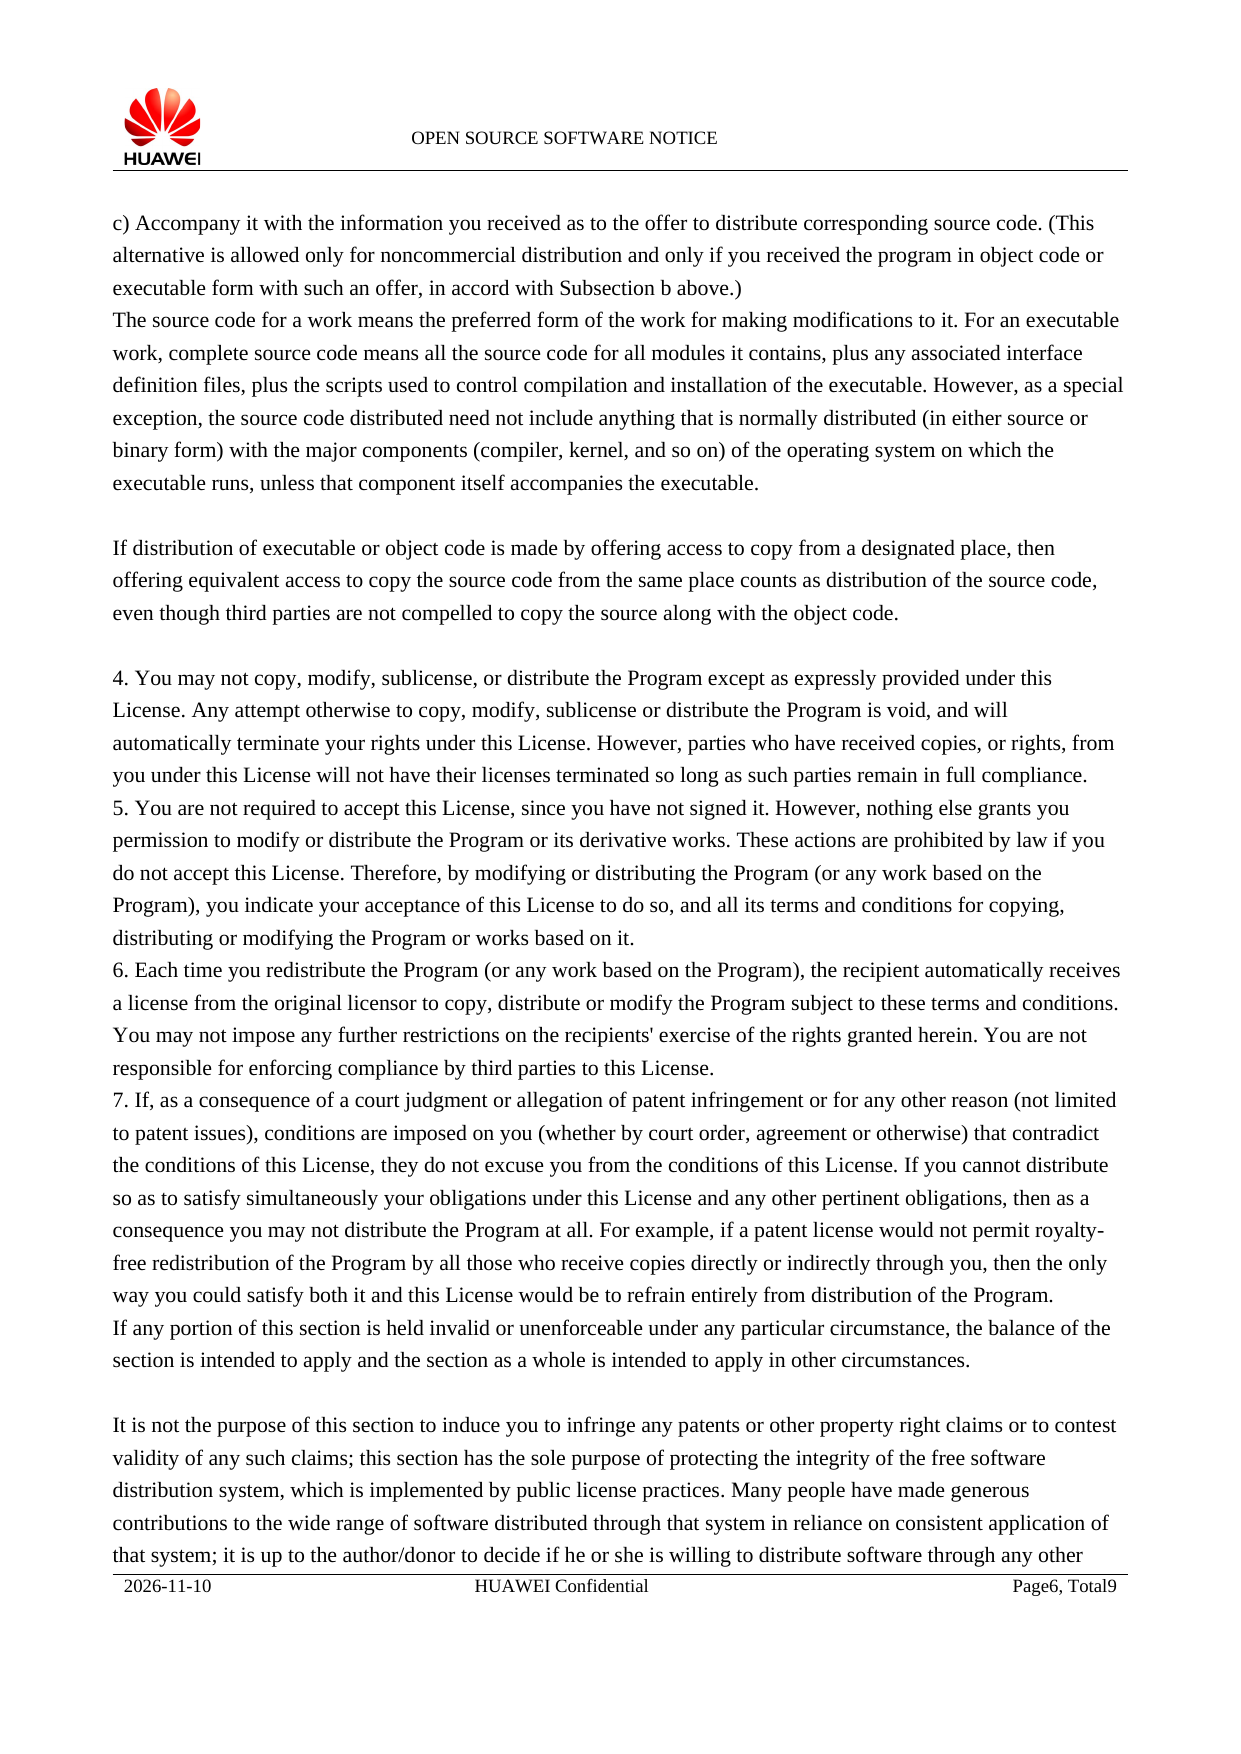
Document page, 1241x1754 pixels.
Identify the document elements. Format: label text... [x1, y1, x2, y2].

picture [124, 88, 201, 165]
